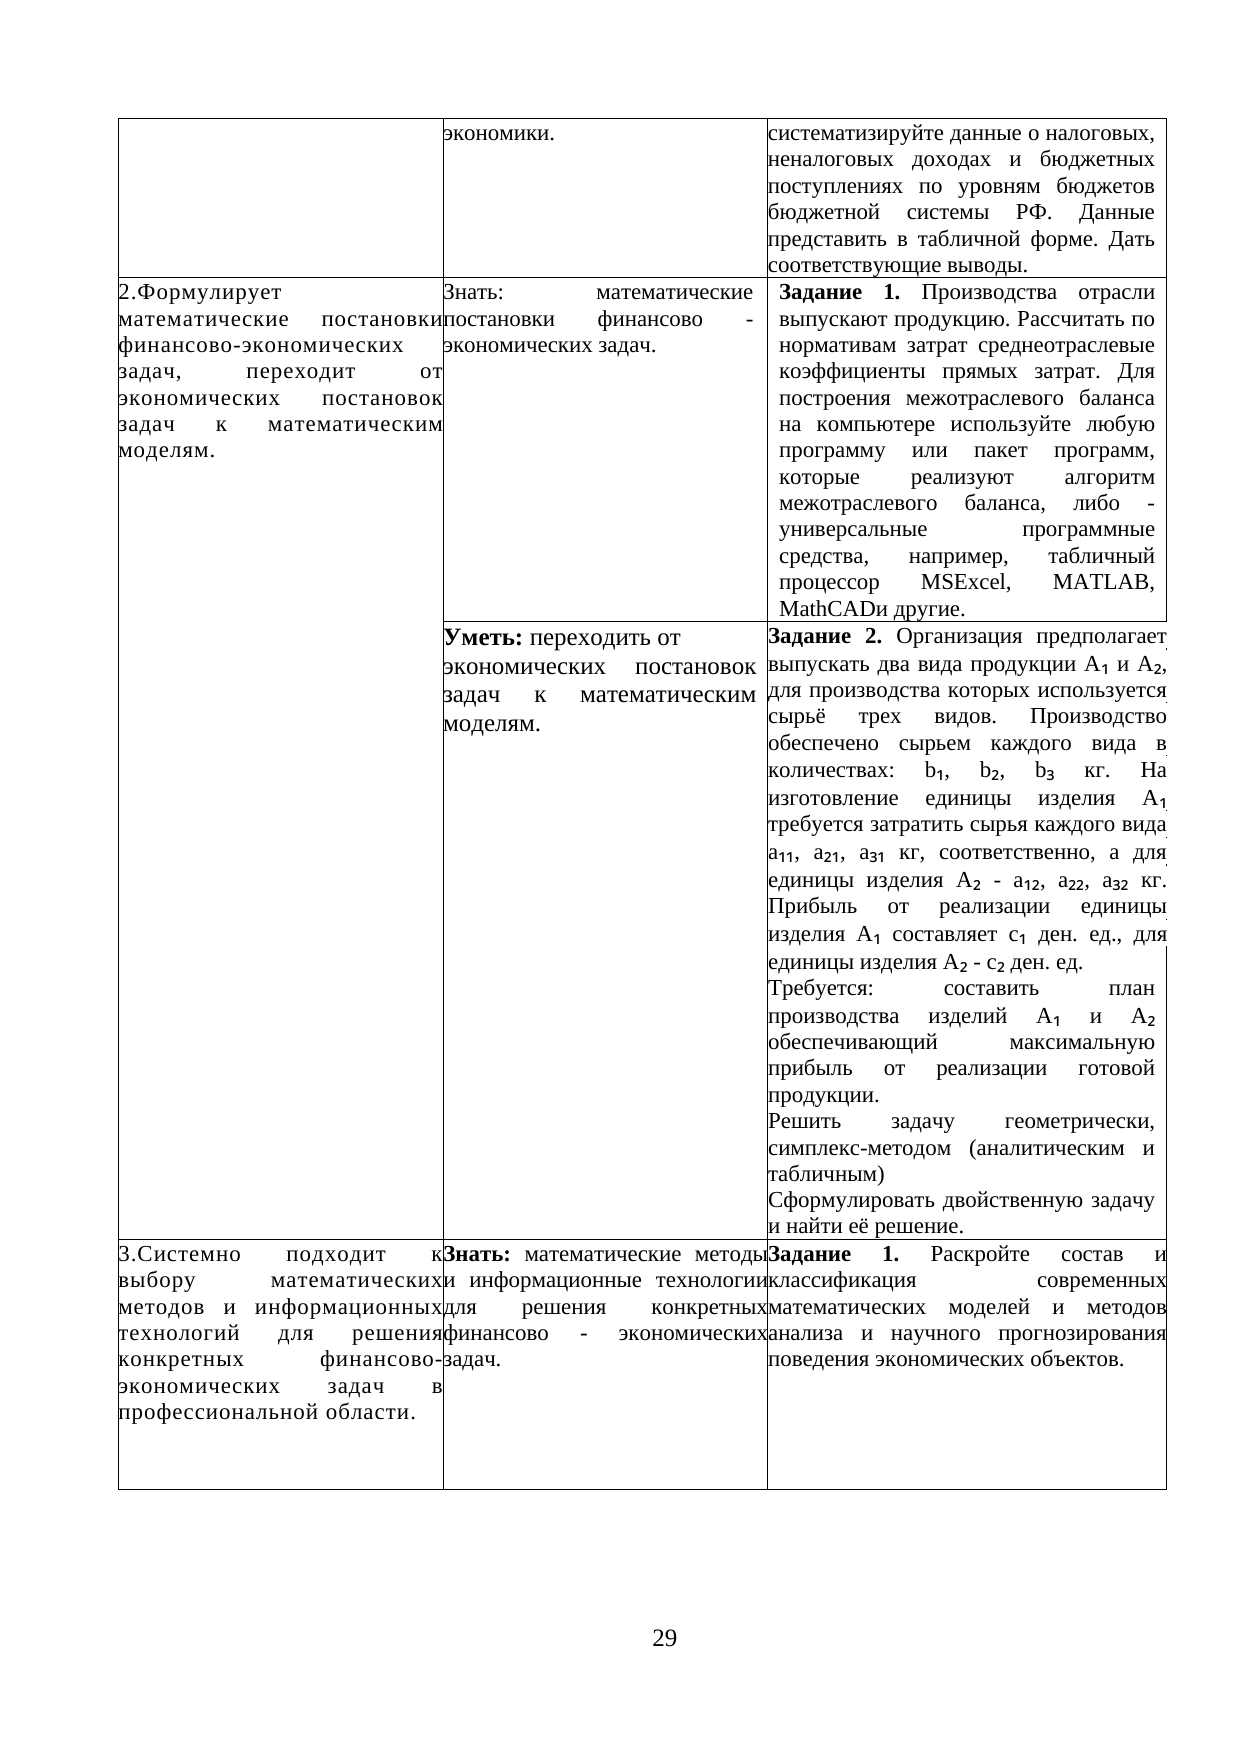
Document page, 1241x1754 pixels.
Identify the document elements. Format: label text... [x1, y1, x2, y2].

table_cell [444, 119, 767, 277]
table_cell 2.Формулирует математические постановки финансово-экономических задач, переходит от экономических постановок задач к математическим моделям. [119, 278, 443, 1239]
table_cell Знать: математические постановки финансово - экономических задач. [444, 278, 767, 621]
table_cell Задание 1. Раскройте состав и классификация современных математических моделей и методов анализа и научного прогнозирования поведения экономических объектов. [768, 1240, 1166, 1489]
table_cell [119, 1240, 443, 1489]
table_cell Знать: математические методы и информационные технологии для решения конкретных финансово - экономических задач. [444, 1240, 767, 1489]
table_cell Уметь: переходить от экономических постановок задач к математическим моделям. [444, 622, 767, 1239]
table_cell Задание 2. Организация предполагает выпускать два вида продукции А₁ и А₂, для производства которых используется сырьё трех видов. Производство обеспечено сырьем каждого вида в количествах: b₁, b₂, b₃ кг. На изготовление единицы изделия А₁ требуется затратить сырья каждого вида а₁₁, а₂₁, а₃₁ кг, соответственно, а для единицы изделия А₂ - а₁₂, а₂₂, а₃₂ кг. Прибыль от реализации единицы изделия А₁ составляет с₁ ден. ед., для единицы изделия А₂ - с₂ ден. ед. Требуется: составить план производства изделий А₁ и А₂ обеспечивающий максимальную прибыль от реализации готовой продукции. Решить задачу геометрически, симплекс-методом (аналитическим и табличным) Сформулировать двойственную задачу и найти её решение. [1005, 946, 1166, 1239]
table_cell Задание 1. Производства отрасли выпускают продукцию. Рассчитать по нормативам затрат среднеотраслевые коэффициенты прямых затрат. Для построения межотраслевого баланса на компьютере используйте любую программу или пакет программ, которые реализуют алгоритм межотраслевого баланса, либо - универсальные программные средства, например, табличный процессор MSExcel, MATLAB, MathCADи другие. [768, 278, 1166, 621]
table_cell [768, 119, 1166, 277]
